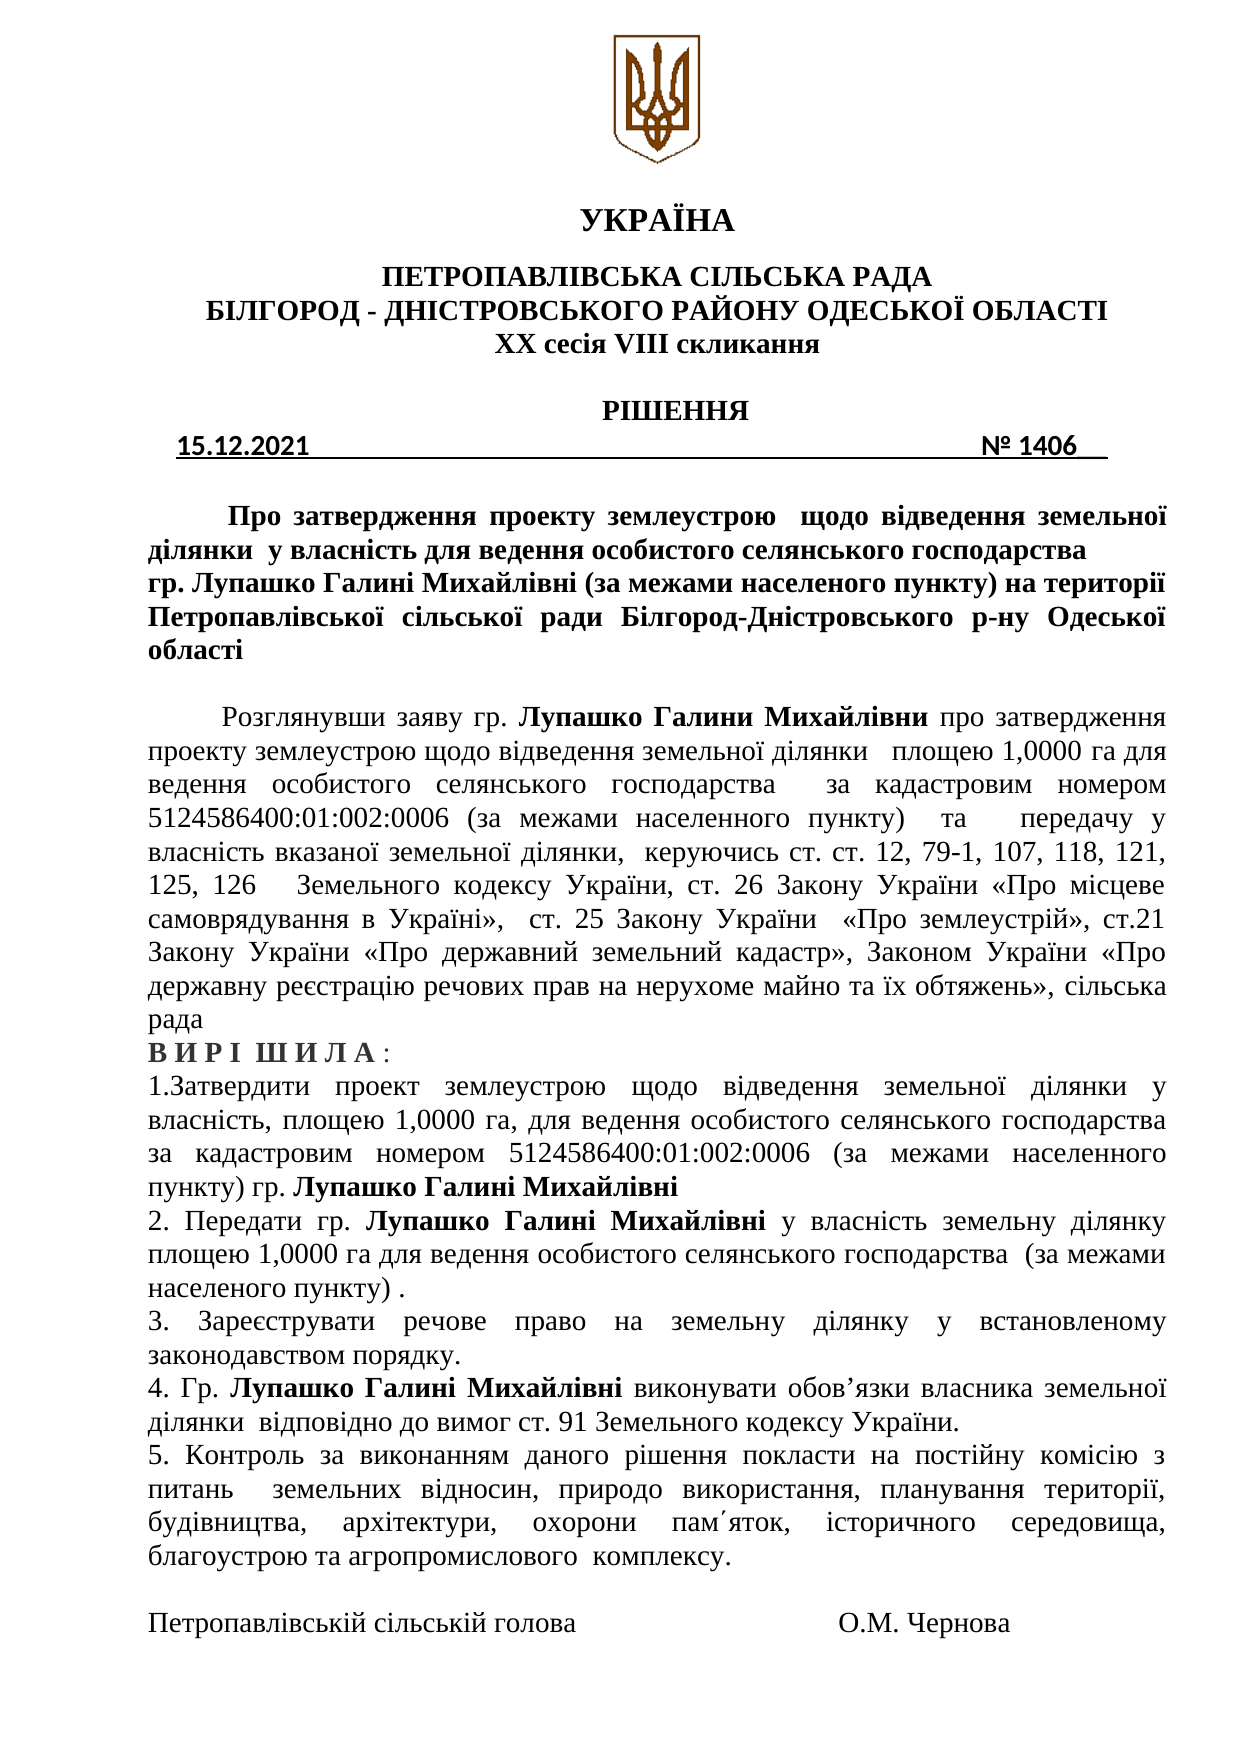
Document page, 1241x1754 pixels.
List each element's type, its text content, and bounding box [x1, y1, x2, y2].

text 2. Передати гр. Лупашко Галині Михайлівні у власність земельну ділянку площею 1,0000 га для ведення особистого селянського господарства (за межами населеного пункту) . [148, 1203, 1167, 1303]
text гр. Лупашко Галині Михайлівні (за межами населеного пункту) на території Петропавлівської сільської ради Білгород-Дністровського р-ну Одеської області [148, 565, 1167, 666]
text Про затвердження проекту землеустрою щодо відведення земельної ділянки у власність для ведення особистого селянського господарства [148, 498, 1167, 565]
text ХХ сесія VІІІ скликання [148, 326, 1167, 360]
text БІЛГОРОД - ДНІСТРОВСЬКОГО РАЙОНУ ОДЕСЬКОЇ ОБЛАСТІ [148, 293, 1167, 326]
text УКРАЇНА [148, 200, 1167, 238]
text 4. Гр. Лупашко Галині Михайлівні виконувати обов’язки власника земельної ділянки відповідно до вимог ст. 91 Земельного кодексу України. [148, 1370, 1167, 1437]
text В И Р І Ш И Л А : [148, 1035, 1167, 1068]
picture [605, 27, 709, 171]
text РІШЕННЯ [148, 393, 1167, 427]
text 15.12.2021 № 1406__ [103, 427, 1167, 463]
text 5. Контроль за виконанням даного рішення покласти на постійну комісію з питань земельних відносин, природо використання, планування території, будівництва, архітектури, охорони пам´яток, історичного середовища, благоустрою та агропромислового комплексу. [148, 1437, 1167, 1572]
text Петропавлівській сільській голова О.М. Чернова [148, 1605, 1167, 1639]
text 1.Затвердити проект землеустрою щодо відведення земельної ділянки у власність, площею 1,0000 га, для ведення особистого селянського господарства за кадастровим номером 5124586400:01:002:0006 (за межами населенного пункту) гр. Лупашко Галині Михайлівні [148, 1068, 1167, 1203]
text Розглянувши заяву гр. Лупашко Галини Михайлівни про затвердження проекту землеустрою щодо відведення земельної ділянки площею 1,0000 га для ведення особистого селянського господарства за кадастровим номером 5124586400:01:002:0006 (за межами населенного пункту) та передачу у власність вказаної земельної ділянки, керуючись ст. ст. 12, 79-1, 107, 118, 121, 125, 126 Земельного кодексу України, ст. 26 Закону України «Про місцеве самоврядування в Україні», ст. 25 Закону України «Про землеустрій», ст.21 Закону України «Про державний земельний кадастр», Законом України «Про державну реєстрацію речових прав на нерухоме майно та їх обтяжень», сільська рада [148, 699, 1167, 1035]
text 3. Зареєструвати речове право на земельну ділянку у встановленому законодавством порядку. [148, 1303, 1167, 1370]
text ПЕТРОПАВЛІВСЬКА СІЛЬСЬКА РАДА [148, 259, 1167, 293]
